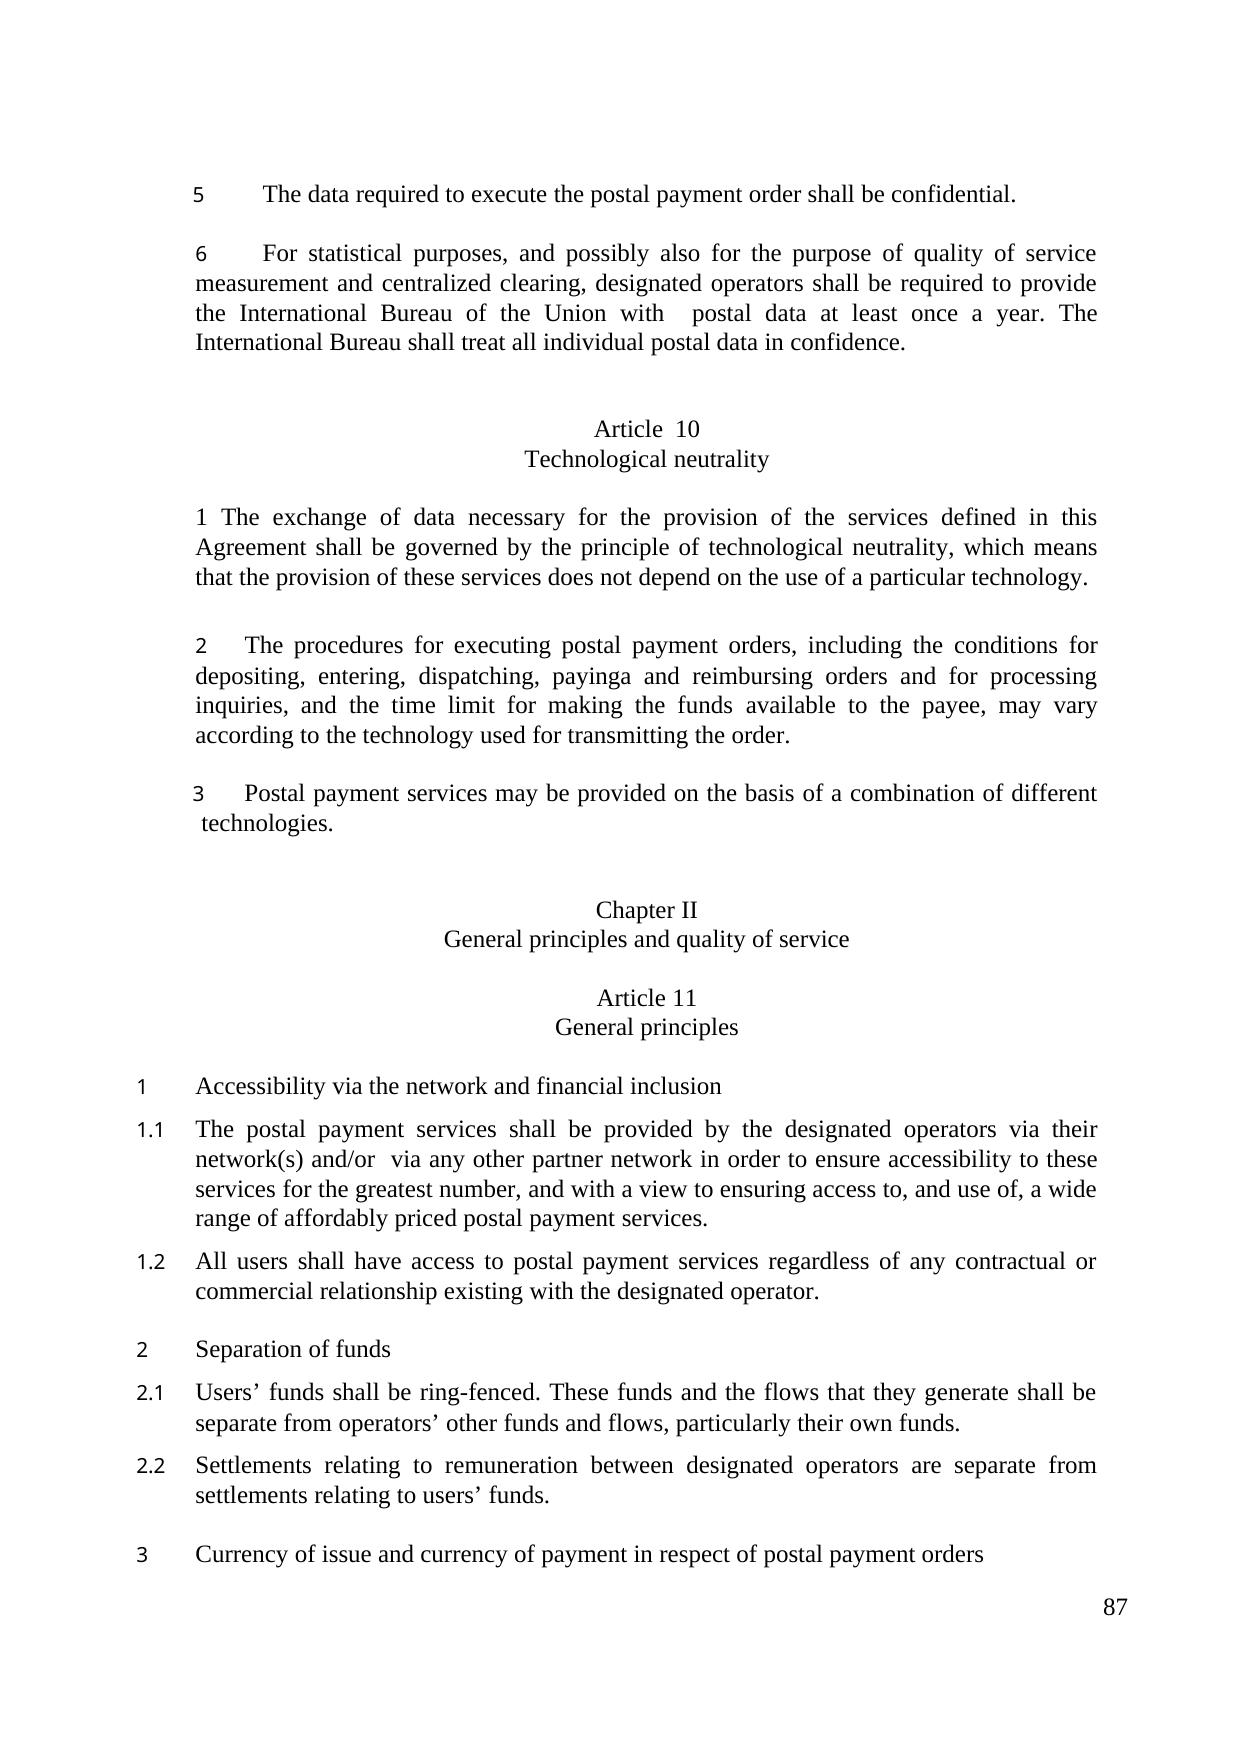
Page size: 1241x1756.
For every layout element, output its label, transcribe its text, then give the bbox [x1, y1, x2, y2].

list The data required to execute the postal payment order shall be confidential. [192, 179, 1098, 208]
text Article 10 [195, 414, 1098, 443]
text 1 The exchange of data necessary for the provision of the services defined in this Agreement shall be governed by the principle of technological neutrality, which means that the provision of these services does not depend on the use of a particular technology. [195, 502, 1098, 590]
text Article 11 [195, 983, 1098, 1011]
text General principles [195, 1012, 1098, 1041]
list The procedures for executing postal payment orders, including the conditions for depositing, entering, dispatching, payinga and reimbursing orders and for processing inquiries, and the time limit for making the funds available to the payee, may vary according to the technology used for transmitting the order. [195, 630, 1098, 749]
list Postal payment services may be provided on the basis of a combination of different technologies. [192, 778, 1098, 837]
list Users’ funds shall be ring-fenced. These funds and the flows that they generate shall be separate from operators’ other funds and flows, particularly their own funds. [136, 1377, 1098, 1436]
list Accessibility via the network and financial inclusion [136, 1071, 1098, 1100]
list Settlements relating to remuneration between designated operators are separate from settlements relating to users’ funds. [136, 1450, 1098, 1509]
text General principles and quality of service [195, 924, 1098, 953]
list All users shall have access to postal payment services regardless of any contractual or commercial relationship existing with the designated operator. [136, 1246, 1098, 1305]
list For statistical purposes, and possibly also for the purpose of quality of service measurement and centralized clearing, designated operators shall be required to provide the International Bureau of the Union with postal data at least once a year. The International Bureau shall treat all individual postal data in confidence. [195, 238, 1098, 356]
list Separation of funds [136, 1334, 1098, 1364]
list The postal payment services shall be provided by the designated operators via their network(s) and/or via any other partner network in order to ensure accessibility to these services for the greatest number, and with a view to ensuring access to, and use of, a wide range of affordably priced postal payment services. [136, 1114, 1098, 1232]
list Currency of issue and currency of payment in respect of postal payment orders [136, 1539, 1098, 1568]
text Technological neutrality [195, 444, 1098, 473]
subtitle Chapter II [195, 895, 1098, 924]
